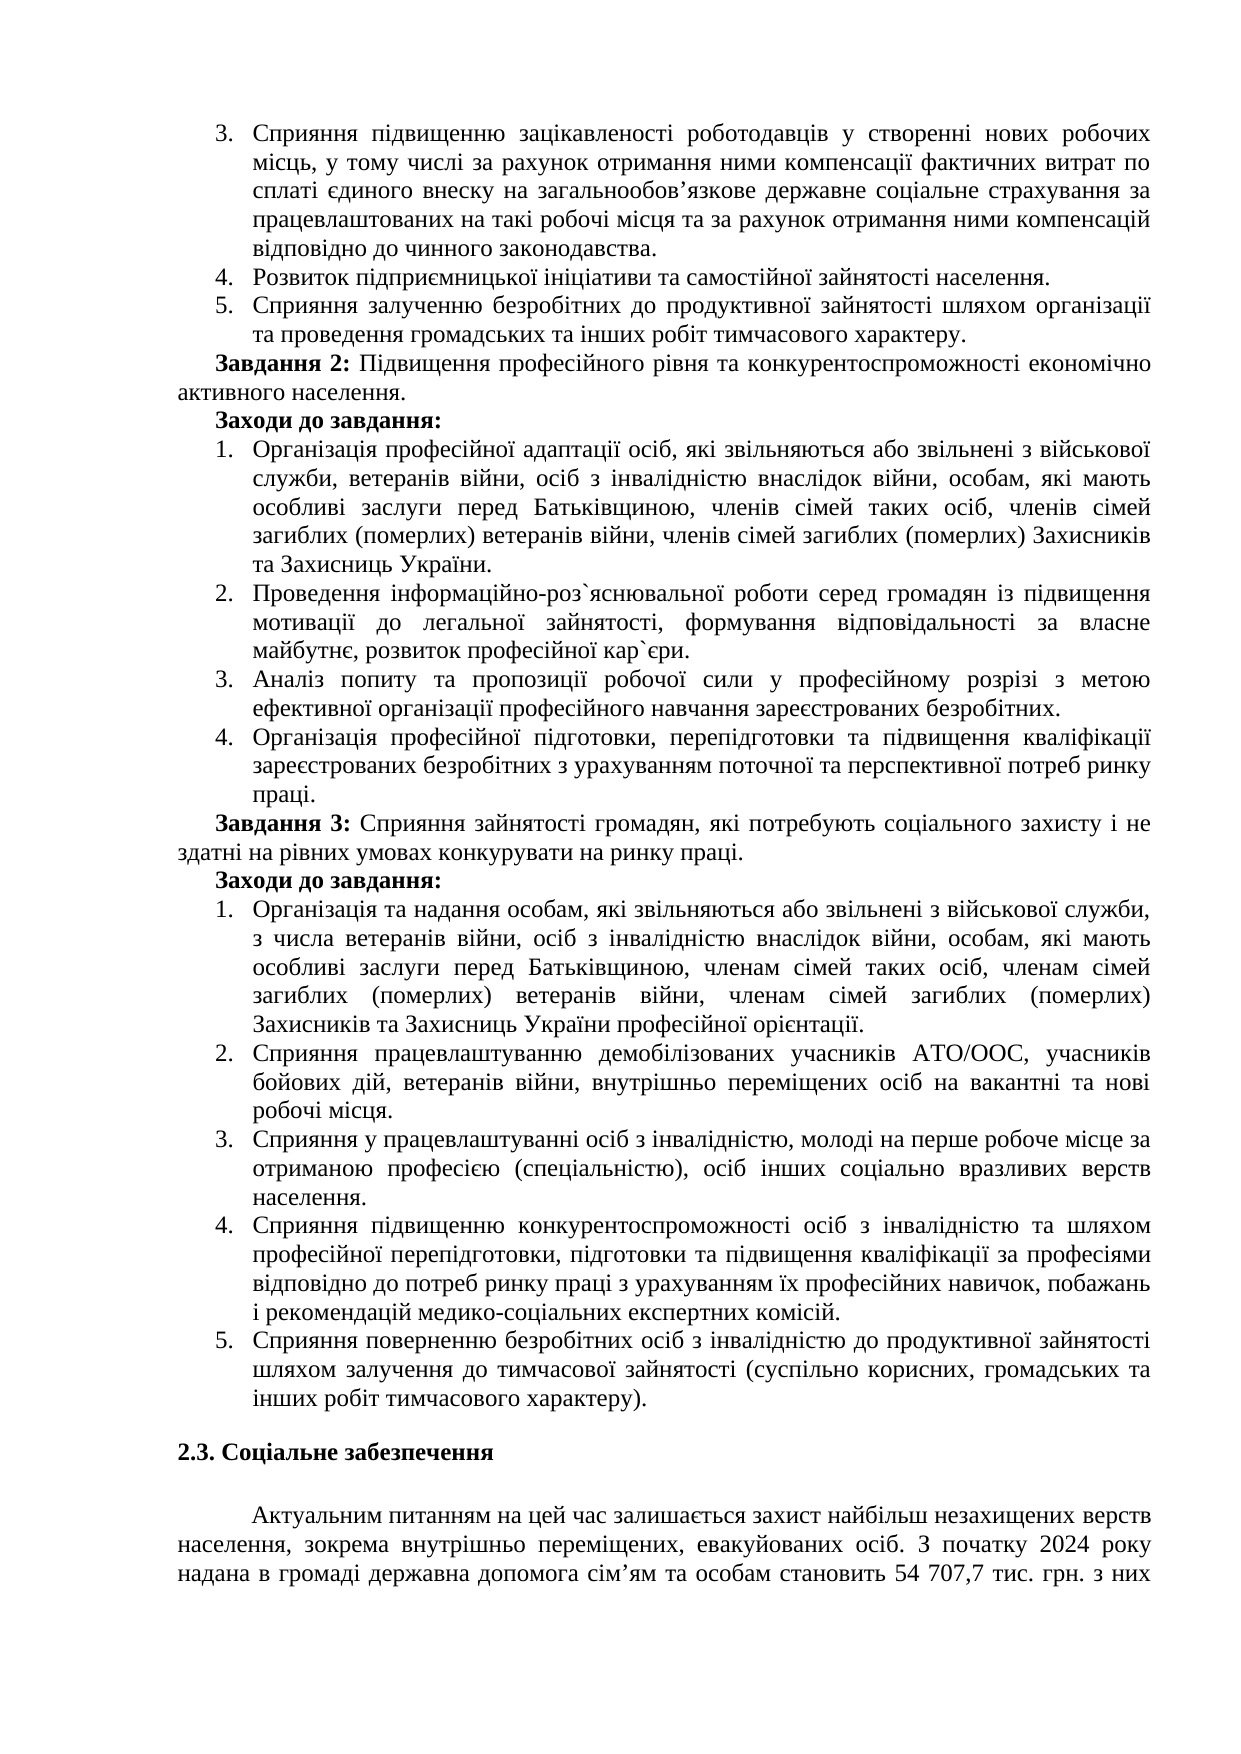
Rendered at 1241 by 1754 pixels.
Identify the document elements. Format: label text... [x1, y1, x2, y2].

list Аналіз попиту та пропозиції робочої сили у професійному розрізі з метою ефективної організації професійного навчання зареєстрованих безробітних. [215, 664, 1152, 722]
list Сприяння підвищенню зацікавленості роботодавців у створенні нових робочих місць, у тому числі за рахунок отримання ними компенсації фактичних витрат по сплаті єдиного внеску на загальнообов’язкове державне соціальне страхування за працевлаштованих на такі робочі місця та за рахунок отримання ними компенсацій відповідно до чинного законодавства. [215, 118, 1152, 262]
list Проведення інформаційно-роз`яснювальної роботи серед громадян із підвищення мотивації до легальної зайнятості, формування відповідальності за власне майбутнє, розвиток професійної кар`єри. [215, 578, 1152, 664]
list Сприяння поверненню безробітних осіб з інвалідністю до продуктивної зайнятості шляхом залучення до тимчасової зайнятості (суспільно корисних, громадських та інших робіт тимчасового характеру). [215, 1326, 1152, 1412]
list Організація професійної адаптації осіб, які звільняються або звільнені з військової служби, ветеранів війни, осіб з інвалідністю внаслідок війни, особам, які мають особливі заслуги перед Батьківщиною, членів сімей таких осіб, членів сімей загиблих (померлих) ветеранів війни, членів сімей загиблих (померлих) Захисників та Захисниць України. [215, 434, 1152, 578]
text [177, 1501, 1152, 1587]
list Сприяння підвищенню конкурентоспроможності осіб з інвалідністю та шляхом професійної перепідготовки, підготовки та підвищення кваліфікації за професіями відповідно до потреб ринку праці з урахуванням їх професійних навичок, побажань і рекомендацій медико-соціальних експертних комісій. [215, 1211, 1152, 1326]
subtitle 2.3. Соціальне забезпечення [177, 1437, 1152, 1466]
text Завдання 2: Підвищення професійного рівня та конкурентоспроможності економічно активного населення. [177, 348, 1152, 406]
list Розвиток підприємницької ініціативи та самостійної зайнятості населення. [215, 262, 1152, 291]
text Заходи до завдання: [177, 406, 1152, 434]
text Заходи до завдання: [177, 866, 1152, 894]
list Сприяння залученню безробітних до продуктивної зайнятості шляхом організації та проведення громадських та інших робіт тимчасового характеру. [215, 291, 1152, 348]
list Організація професійної підготовки, перепідготовки та підвищення кваліфікації зареєстрованих безробітних з урахуванням поточної та перспективної потреб ринку праці. [215, 722, 1152, 808]
text Завдання 3: Сприяння зайнятості громадян, які потребують соціального захисту і не здатні на рівних умовах конкурувати на ринку праці. [177, 808, 1152, 866]
list Сприяння працевлаштуванню демобілізованих учасників АТО/ООС, учасників бойових дій, ветеранів війни, внутрішньо переміщених осіб на вакантні та нові робочі місця. [215, 1038, 1152, 1124]
list Сприяння у працевлаштуванні осіб з інвалідністю, молоді на перше робоче місце за отриманою професією (спеціальністю), осіб інших соціально вразливих верств населення. [215, 1124, 1152, 1211]
list Організація та надання особам, які звільняються або звільнені з військової служби, з числа ветеранів війни, осіб з інвалідністю внаслідок війни, особам, які мають особливі заслуги перед Батьківщиною, членам сімей таких осіб, членам сімей загиблих (померлих) ветеранів війни, членам сімей загиблих (померлих) Захисників та Захисниць України професійної орієнтації. [215, 894, 1152, 1038]
